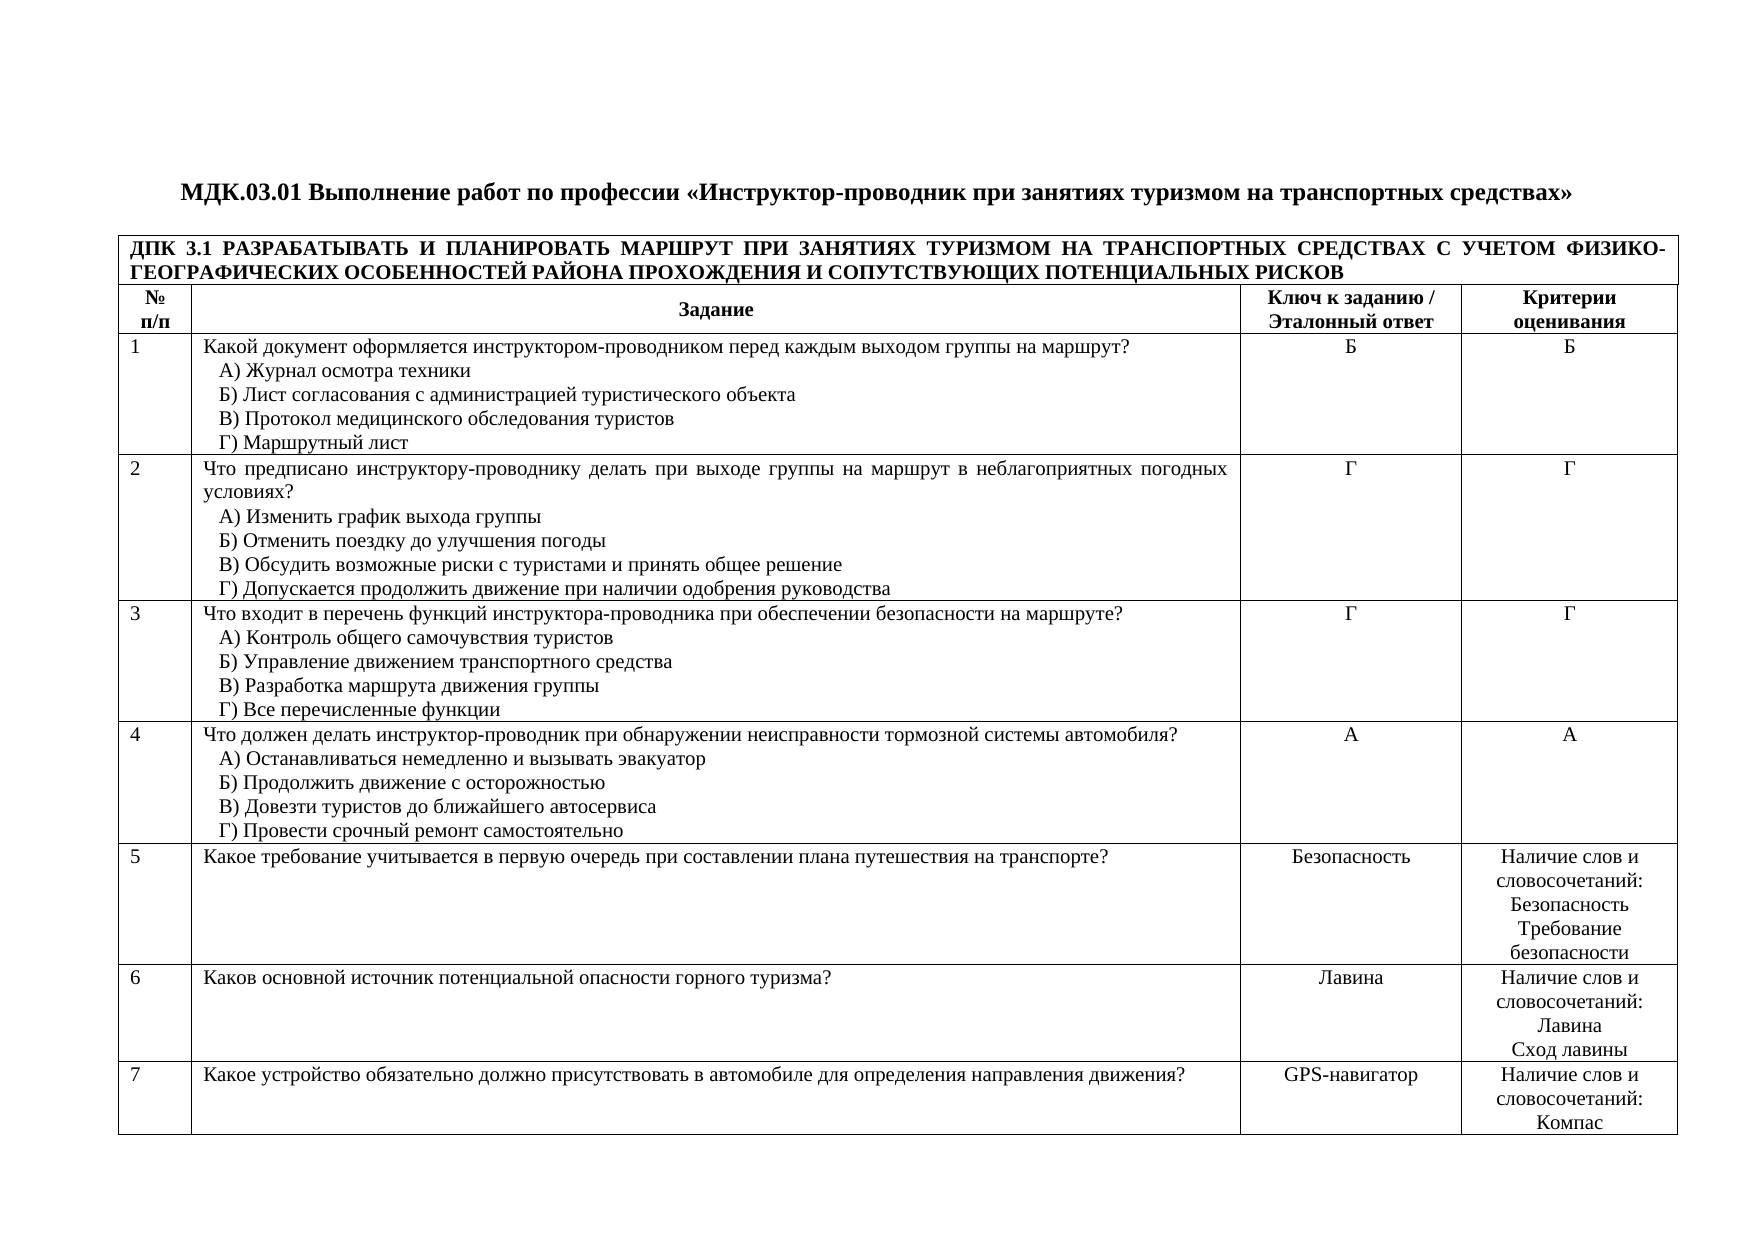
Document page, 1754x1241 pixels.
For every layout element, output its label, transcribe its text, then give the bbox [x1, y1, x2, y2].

table_cell Какой документ оформляется инструктором-проводником перед каждым выходом группы на маршрут? А) Журнал осмотра техники Б) Лист согласования с администрацией туристического объекта В) Протокол медицинского обследования туристов Г) Маршрутный лист [192, 334, 1240, 454]
table_cell А [1462, 722, 1677, 842]
table_cell Каков основной источник потенциальной опасности горного туризма? [192, 965, 1240, 1061]
table_cell Что предписано инструктору-проводнику делать при выходе группы на маршрут в неблагоприятных погодных условиях? А) Изменить график выхода группы Б) Отменить поездку до улучшения погоды В) Обсудить возможные риски с туристами и принять общее решение Г) Допускается продолжить движение при наличии одобрения руководства [192, 455, 1240, 600]
table_cell Г [1241, 601, 1461, 721]
table_cell Наличие слов и словосочетаний: Безопасность Требование безопасности [1462, 844, 1677, 964]
table_cell Наличие слов и словосочетаний: Лавина Сход лавины [1462, 965, 1677, 1061]
table_cell 3 [119, 601, 191, 721]
table_cell Какое требование учитывается в первую очередь при составлении плана путешествия на транспорте? [192, 844, 1240, 964]
table_cell Что входит в перечень функций инструктора-проводника при обеспечении безопасности на маршруте? А) Контроль общего самочувствия туристов Б) Управление движением транспортного средства В) Разработка маршрута движения группы Г) Все перечисленные функции [192, 601, 1240, 721]
table_cell Безопасность [1241, 844, 1461, 964]
table_cell Критерии оценивания [1462, 285, 1677, 333]
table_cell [1462, 1062, 1677, 1134]
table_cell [192, 1062, 1240, 1134]
table_cell Что должен делать инструктор-проводник при обнаружении неисправности тормозной системы автомобиля? А) Останавливаться немедленно и вызывать эвакуатор Б) Продолжить движение с осторожностью В) Довезти туристов до ближайшего автосервиса Г) Провести срочный ремонт самостоятельно [192, 722, 1240, 842]
table_cell 1 [119, 334, 191, 454]
text МДК.03.01 Выполнение работ по профессии «Инструктор-проводник при занятиях туризмом на транспортных средствах» [118, 177, 1636, 206]
table_cell 6 [119, 965, 191, 1061]
table_cell GPS-навигатор [1241, 1062, 1461, 1134]
table_cell 7 [119, 1062, 191, 1134]
table_cell Г [1241, 455, 1461, 600]
table_cell Г [1462, 601, 1677, 721]
table_cell № п/п [119, 285, 191, 333]
table_cell 5 [119, 844, 191, 964]
table_cell Б [1241, 334, 1461, 454]
table_cell 2 [119, 455, 191, 600]
table_cell Лавина [1241, 965, 1461, 1061]
table_cell 4 [119, 722, 191, 842]
table_cell Б [1462, 334, 1677, 454]
table_header ДПК 3.1 РАЗРАБАТЫВАТЬ И ПЛАНИРОВАТЬ МАРШРУТ ПРИ ЗАНЯТИЯХ ТУРИЗМОМ НА ТРАНСПОРТНЫХ СРЕДСТВАХ С УЧЕТОМ ФИЗИКО-ГЕОГРАФИЧЕСКИХ ОСОБЕННОСТЕЙ РАЙОНА ПРОХОЖДЕНИЯ И СОПУТСТВУЮЩИХ ПОТЕНЦИАЛЬНЫХ РИСКОВ [119, 236, 1678, 284]
table_cell А [1241, 722, 1461, 842]
table_cell Задание [192, 285, 1240, 333]
table_cell Ключ к заданию / Эталонный ответ [1241, 285, 1461, 333]
table_cell Г [1462, 455, 1677, 600]
